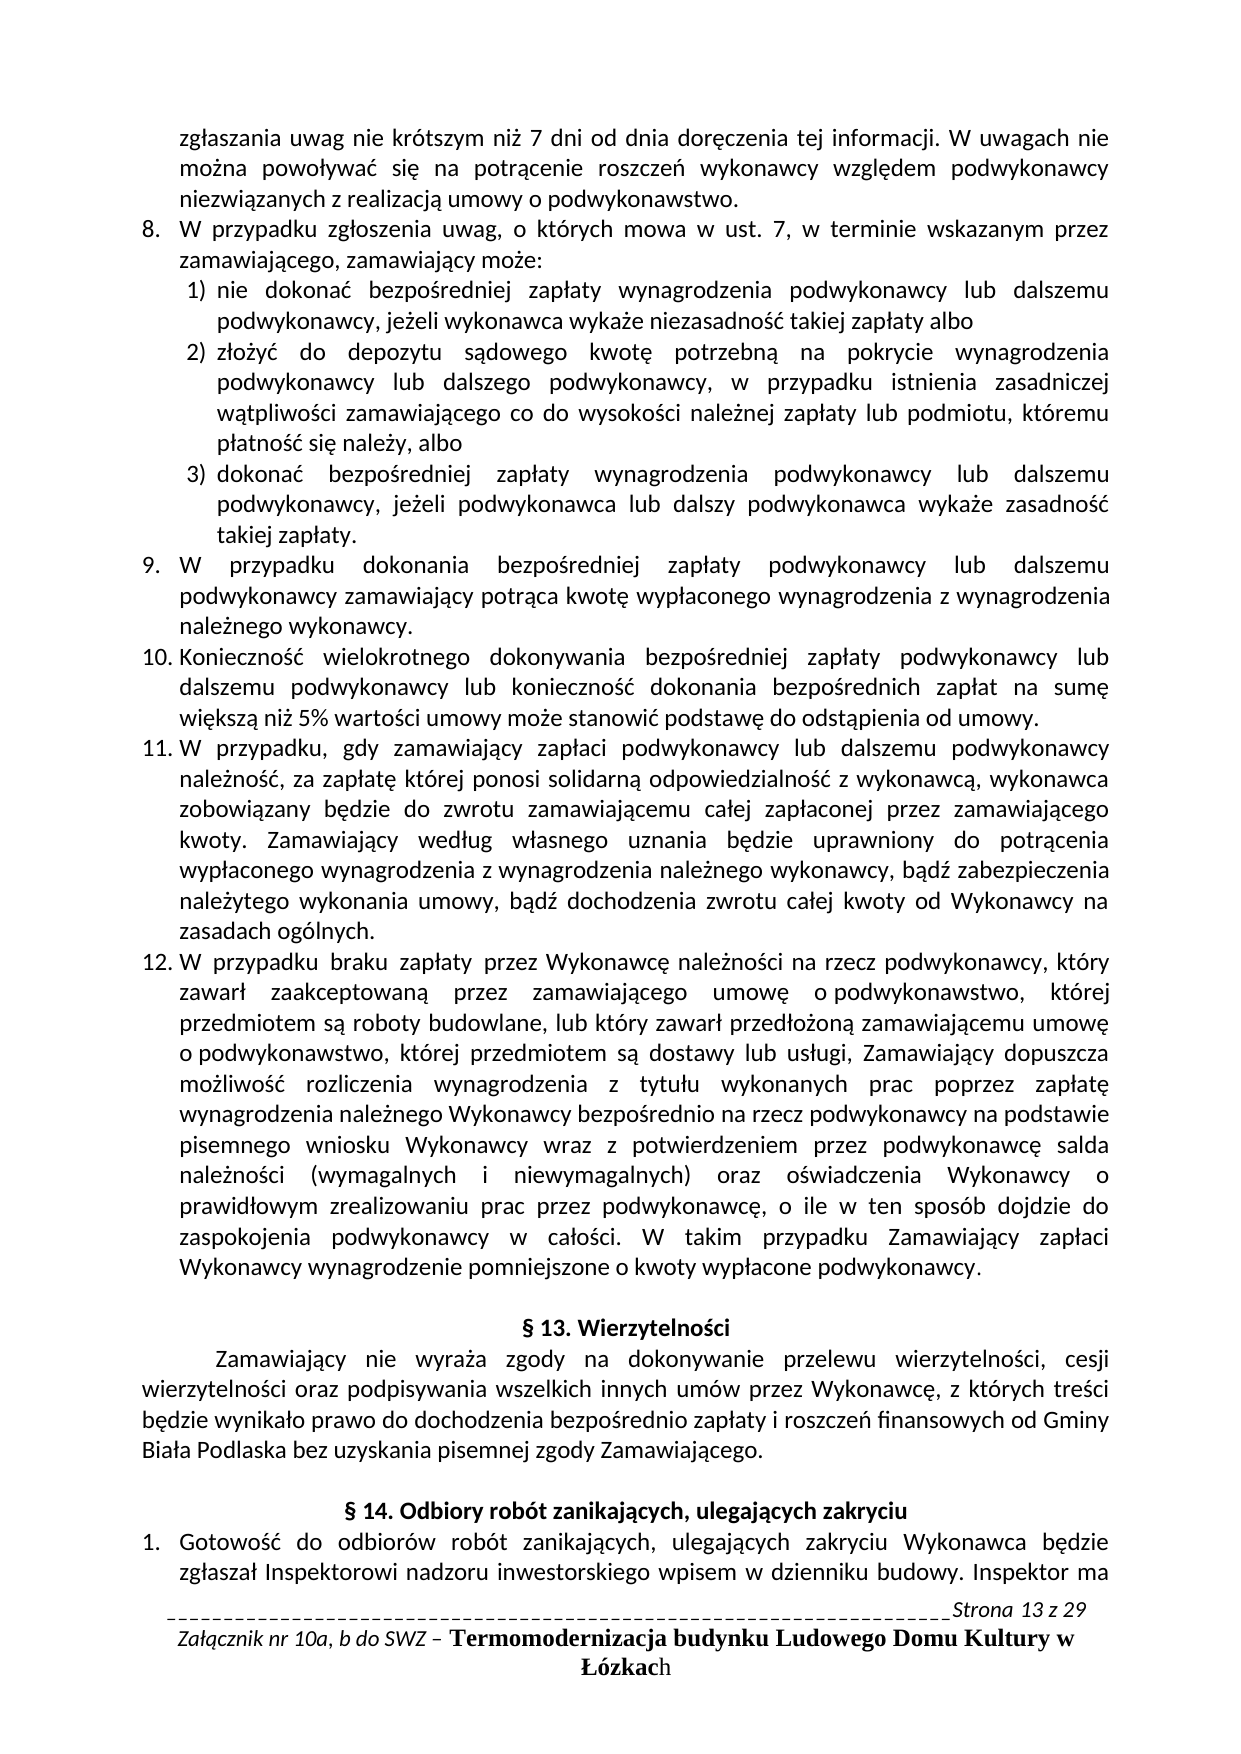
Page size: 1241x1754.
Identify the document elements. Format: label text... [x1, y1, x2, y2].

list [142, 1526, 1110, 1587]
list dokonać bezpośredniej zapłaty wynagrodzenia podwykonawcy lub dalszemu podwykonawcy, jeżeli podwykonawca lub dalszy podwykonawca wykaże zasadność takiej zapłaty. [186, 458, 1110, 549]
list W przypadku dokonania bezpośredniej zapłaty podwykonawcy lub dalszemu podwykonawcy zamawiający potrąca kwotę wypłaconego wynagrodzenia z wynagrodzenia należnego wykonawcy. [142, 549, 1110, 641]
text § 13. Wierzytelności [142, 1312, 1110, 1343]
list nie dokonać bezpośredniej zapłaty wynagrodzenia podwykonawcy lub dalszemu podwykonawcy, jeżeli wykonawca wykaże niezasadność takiej zapłaty albo [186, 274, 1110, 336]
list Konieczność wielokrotnego dokonywania bezpośredniej zapłaty podwykonawcy lub dalszemu podwykonawcy lub konieczność dokonania bezpośrednich zapłat na sumę większą niż 5% wartości umowy może stanowić podstawę do odstąpienia od umowy. [142, 641, 1110, 732]
list złożyć do depozytu sądowego kwotę potrzebną na pokrycie wynagrodzenia podwykonawcy lub dalszego podwykonawcy, w przypadku istnienia zasadniczej wątpliwości zamawiającego co do wysokości należnej zapłaty lub podmiotu, któremu płatność się należy, albo [186, 336, 1110, 458]
list W przypadku braku zapłaty przez Wykonawcę należności na rzecz podwykonawcy, który zawarł zaakceptowaną przez zamawiającego umowę o podwykonawstwo, której przedmiotem są roboty budowlane, lub który zawarł przedłożoną zamawiającemu umowę o podwykonawstwo, której przedmiotem są dostawy lub usługi, Zamawiający dopuszcza możliwość rozliczenia wynagrodzenia z tytułu wykonanych prac poprzez zapłatę wynagrodzenia należnego Wykonawcy bezpośrednio na rzecz podwykonawcy na podstawie pisemnego wniosku Wykonawcy wraz z potwierdzeniem przez podwykonawcę salda należności (wymagalnych i niewymagalnych) oraz oświadczenia Wykonawcy o prawidłowym zrealizowaniu prac przez podwykonawcę, o ile w ten sposób dojdzie do zaspokojenia podwykonawcy w całości. W takim przypadku Zamawiający zapłaci Wykonawcy wynagrodzenie pomniejszone o kwoty wypłacone podwykonawcy. [142, 946, 1110, 1282]
text Zamawiający nie wyraża zgody na dokonywanie przelewu wierzytelności, cesji wierzytelności oraz podpisywania wszelkich innych umów przez Wykonawcę, z których treści będzie wynikało prawo do dochodzenia bezpośrednio zapłaty i roszczeń finansowych od Gminy Biała Podlaska bez uzyskania pisemnej zgody Zamawiającego. [142, 1343, 1110, 1465]
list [142, 122, 1110, 213]
list W przypadku zgłoszenia uwag, o których mowa w ust. 7, w terminie wskazanym przez zamawiającego, zamawiający może: [142, 213, 1110, 274]
list W przypadku, gdy zamawiający zapłaci podwykonawcy lub dalszemu podwykonawcy należność, za zapłatę której ponosi solidarną odpowiedzialność z wykonawcą, wykonawca zobowiązany będzie do zwrotu zamawiającemu całej zapłaconej przez zamawiającego kwoty. Zamawiający według własnego uznania będzie uprawniony do potrącenia wypłaconego wynagrodzenia z wynagrodzenia należnego wykonawcy, bądź zabezpieczenia należytego wykonania umowy, bądź dochodzenia zwrotu całej kwoty od Wykonawcy na zasadach ogólnych. [142, 732, 1110, 946]
text § 14. Odbiory robót zanikających, ulegających zakryciu [142, 1495, 1110, 1526]
